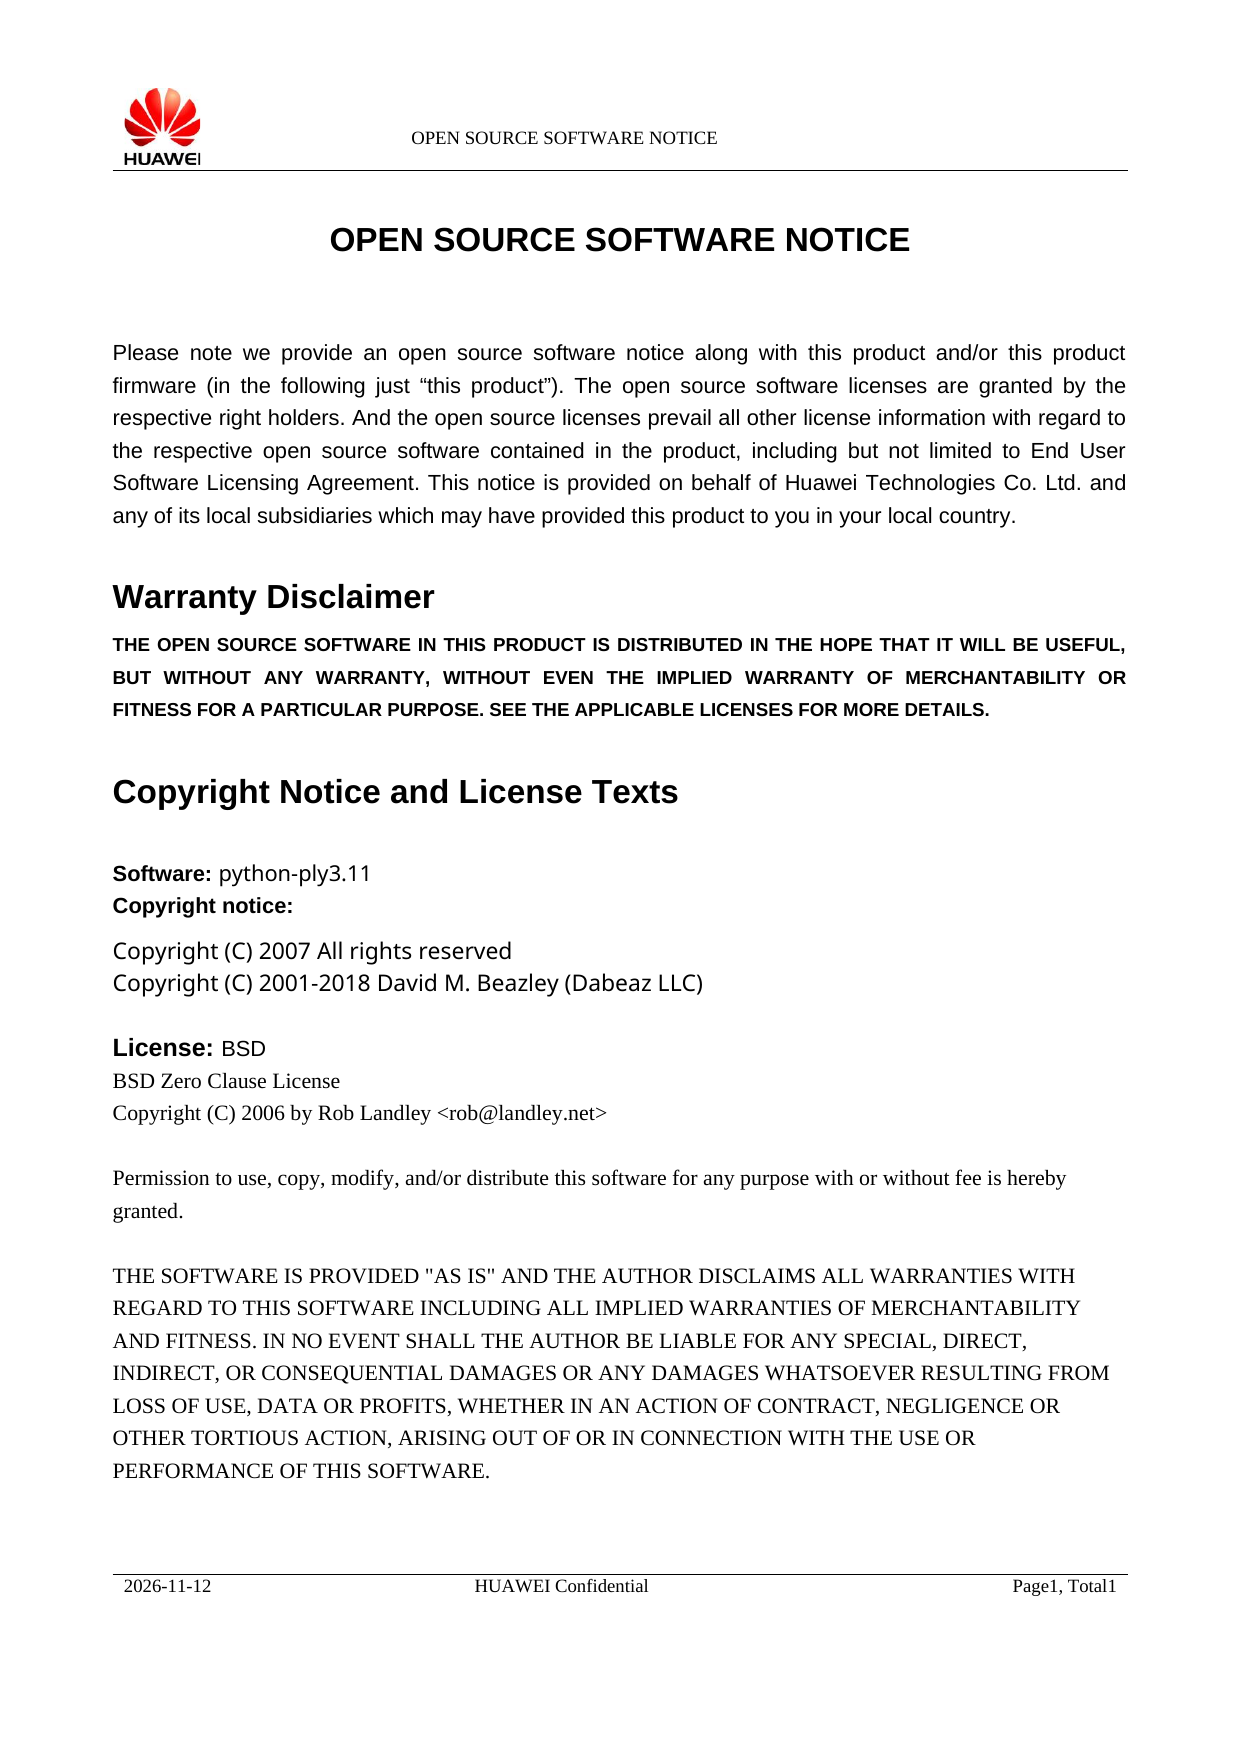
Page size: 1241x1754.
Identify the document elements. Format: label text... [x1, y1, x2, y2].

text Copyright notice: [112, 889, 1128, 921]
text The open source software in this product is distributed in the hope that it will be useful, but WITHOUT ANY WARRANTY, without even the implied warranty of MERCHANTABILITY or FITNESS FOR A PARTICULAR PURPOSE. See the applicable licenses for more details. [112, 629, 1128, 726]
text Copyright Notice and License Texts [112, 759, 1128, 824]
text BSD Zero Clause License Copyright (C) 2006 by Rob Landley <rob@landley.net> Permission to use, copy, modify, and/or distribute this software for any purpose with or without fee is hereby granted. THE SOFTWARE IS PROVIDED "AS IS" AND THE AUTHOR DISCLAIMS ALL WARRANTIES WITH REGARD TO THIS SOFTWARE INCLUDING ALL IMPLIED WARRANTIES OF MERCHANTABILITY AND FITNESS. IN NO EVENT SHALL THE AUTHOR BE LIABLE FOR ANY SPECIAL, DIRECT, INDIRECT, OR CONSEQUENTIAL DAMAGES OR ANY DAMAGES WHATSOEVER RESULTING FROM LOSS OF USE, DATA OR PROFITS, WHETHER IN AN ACTION OF CONTRACT, NEGLIGENCE OR OTHER TORTIOUS ACTION, ARISING OUT OF OR IN CONNECTION WITH THE USE OR PERFORMANCE OF THIS SOFTWARE. [112, 1064, 1128, 1519]
title Software: python-ply3.11 [112, 856, 1128, 889]
text Warranty Disclaimer [112, 564, 1128, 629]
text Please note we provide an open source software notice along with this product and/or this product firmware (in the following just “this product”). The open source software licenses are granted by the respective right holders. And the open source licenses prevail all other license information with regard to the respective open source software contained in the product, including but not limited to End User Software Licensing Agreement. This notice is provided on behalf of Huawei Technologies Co. Ltd. and any of its local subsidiaries which may have provided this product to you in your local country. [112, 336, 1128, 531]
text License: BSD [112, 1031, 1128, 1064]
text OPEN SOURCE SOFTWARE NOTICE [112, 206, 1128, 271]
picture [124, 88, 201, 165]
text Copyright (C) 2007 All rights reserved Copyright (C) 2001-2018 David M. Beazley (Dabeaz LLC) [112, 934, 1128, 1031]
